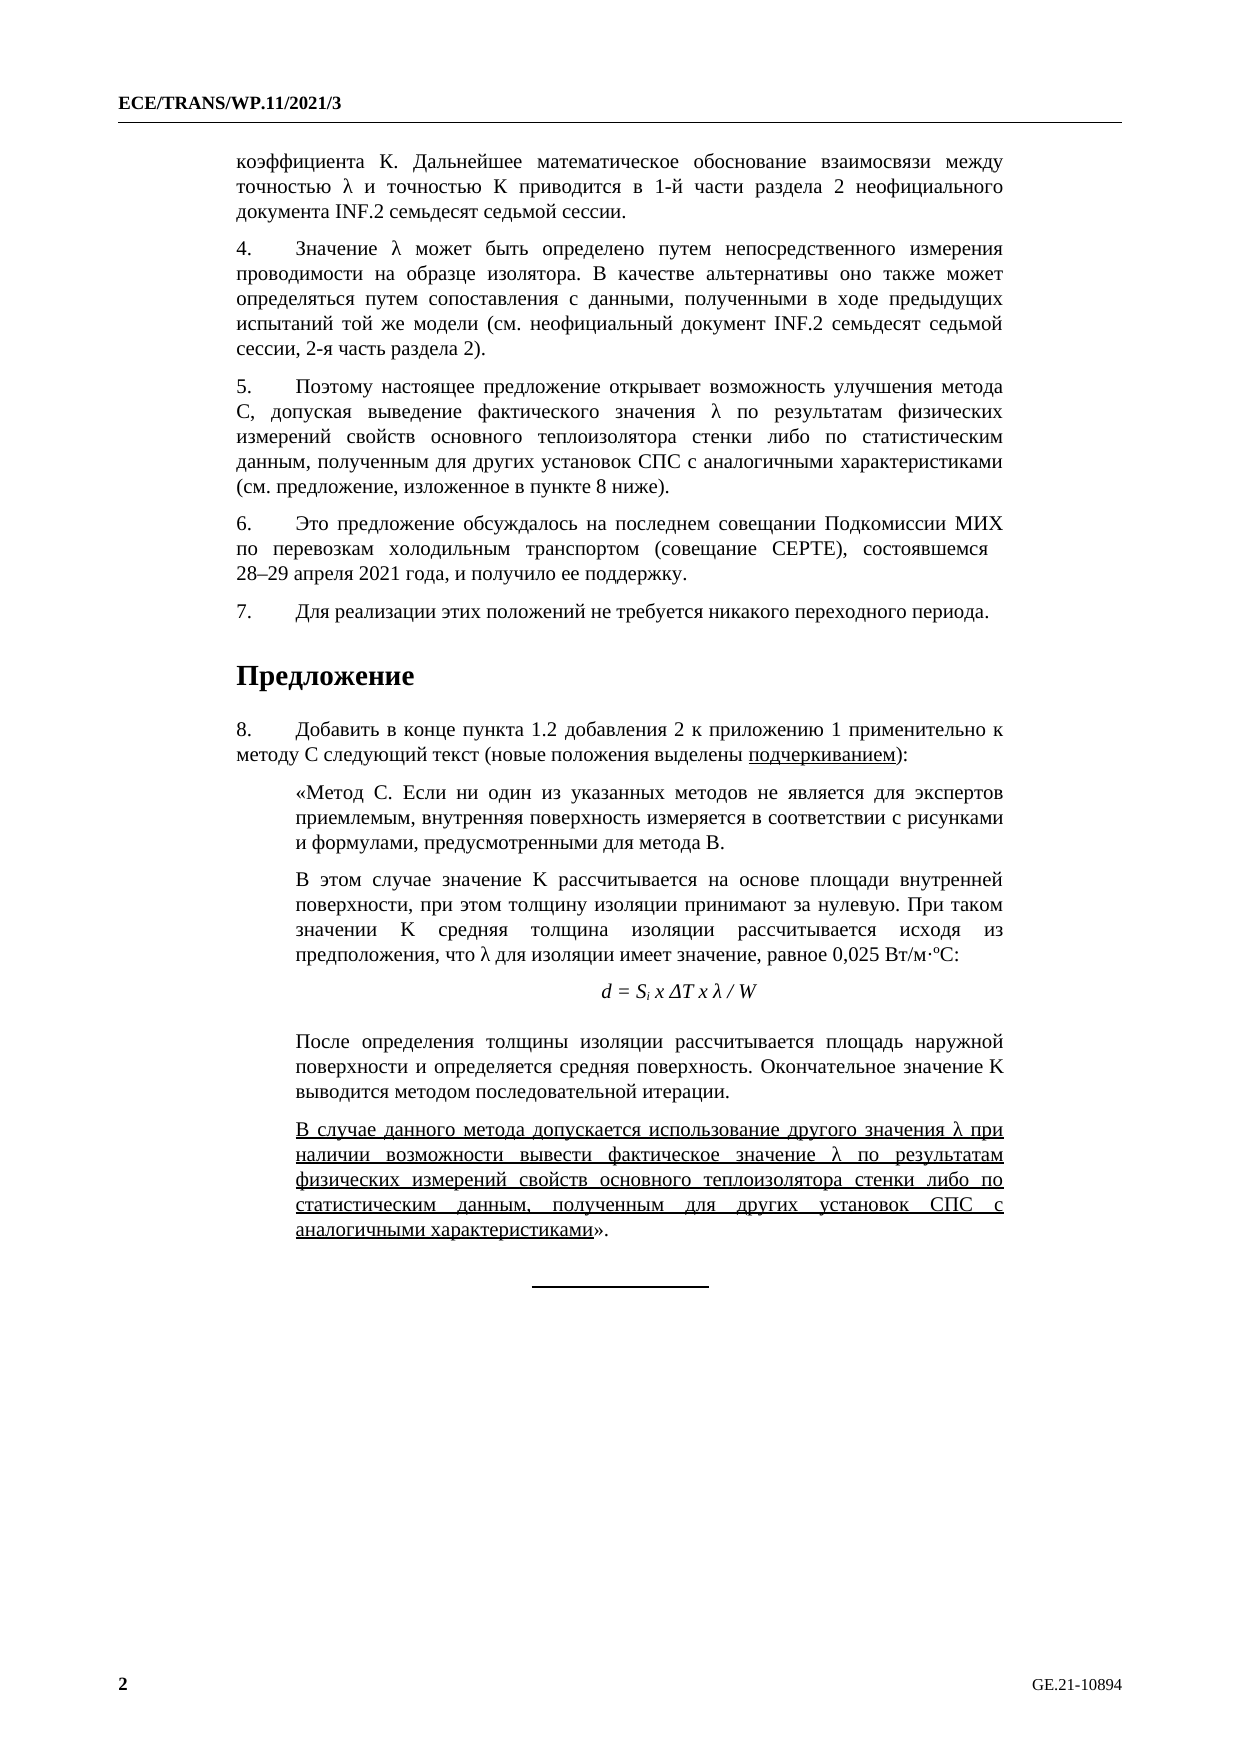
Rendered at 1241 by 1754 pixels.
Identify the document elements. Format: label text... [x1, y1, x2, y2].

text 7. Для реализации этих положений не требуется никакого переходного периода. [236, 598, 1004, 623]
text 4. Значение λ может быть определено путем непосредственного измерения проводимости на образце изолятора. В качестве альтернативы оно также может определяться путем сопоставления с данными, полученными в ходе предыдущих испытаний той же модели (см. неофициальный документ INF.2 семьдесят седьмой сессии, 2-я часть раздела 2). [236, 235, 1004, 261]
text 8. Добавить в конце пункта 1.2 добавления 2 к приложению 1 применительно к методу С следующий текст (новые положения выделены подчеркиванием): [236, 716, 1004, 766]
text 5. Поэтому настоящее предложение открывает возможность улучшения метода С, допуская выведение фактического значения λ по результатам физических измерений свойств основного теплоизолятора стенки либо по статистическим данным, полученным для других установок СПС с аналогичными характеристиками (см. предложение, изложенное в пункте 8 ниже). [236, 373, 1004, 498]
text В случае данного метода допускается использование другого значения λ при наличии возможности вывести фактическое значение λ по результатам физических измерений свойств основного теплоизолятора стенки либо по статистическим данным, полученным для других установок СПС с аналогичными характеристиками». [295, 1213, 1004, 1241]
text 6. Это предложение обсуждалось на последнем совещании Подкомиссии МИХ по перевозкам холодильным транспортом (совещание СЕРТЕ), состоявшемся 28–29 апреля 2021 года, и получило ее поддержку. [236, 510, 1004, 585]
text «Метод С. Если ни один из указанных методов не является для экспертов приемлемым, внутренняя поверхность измеряется в соответствии с рисунками и формулами, предусмотренными для метода B. [295, 779, 1004, 854]
text В этом случае значение K рассчитывается на основе площади внутренней поверхности, при этом толщину изоляции принимают за нулевую. При таком значении K средняя толщина изоляции рассчитывается исходя из предположения, что λ для изоляции имеет значение, равное 0,025 Вт/м·ºC: [295, 866, 1004, 966]
text Предложение [118, 660, 1004, 691]
text d = Si x ΔT x λ / W [236, 979, 1122, 1003]
text После определения толщины изоляции рассчитывается площадь наружной поверхности и определяется средняя поверхность. Окончательное значение K выводится методом последовательной итерации. [295, 1028, 1004, 1103]
